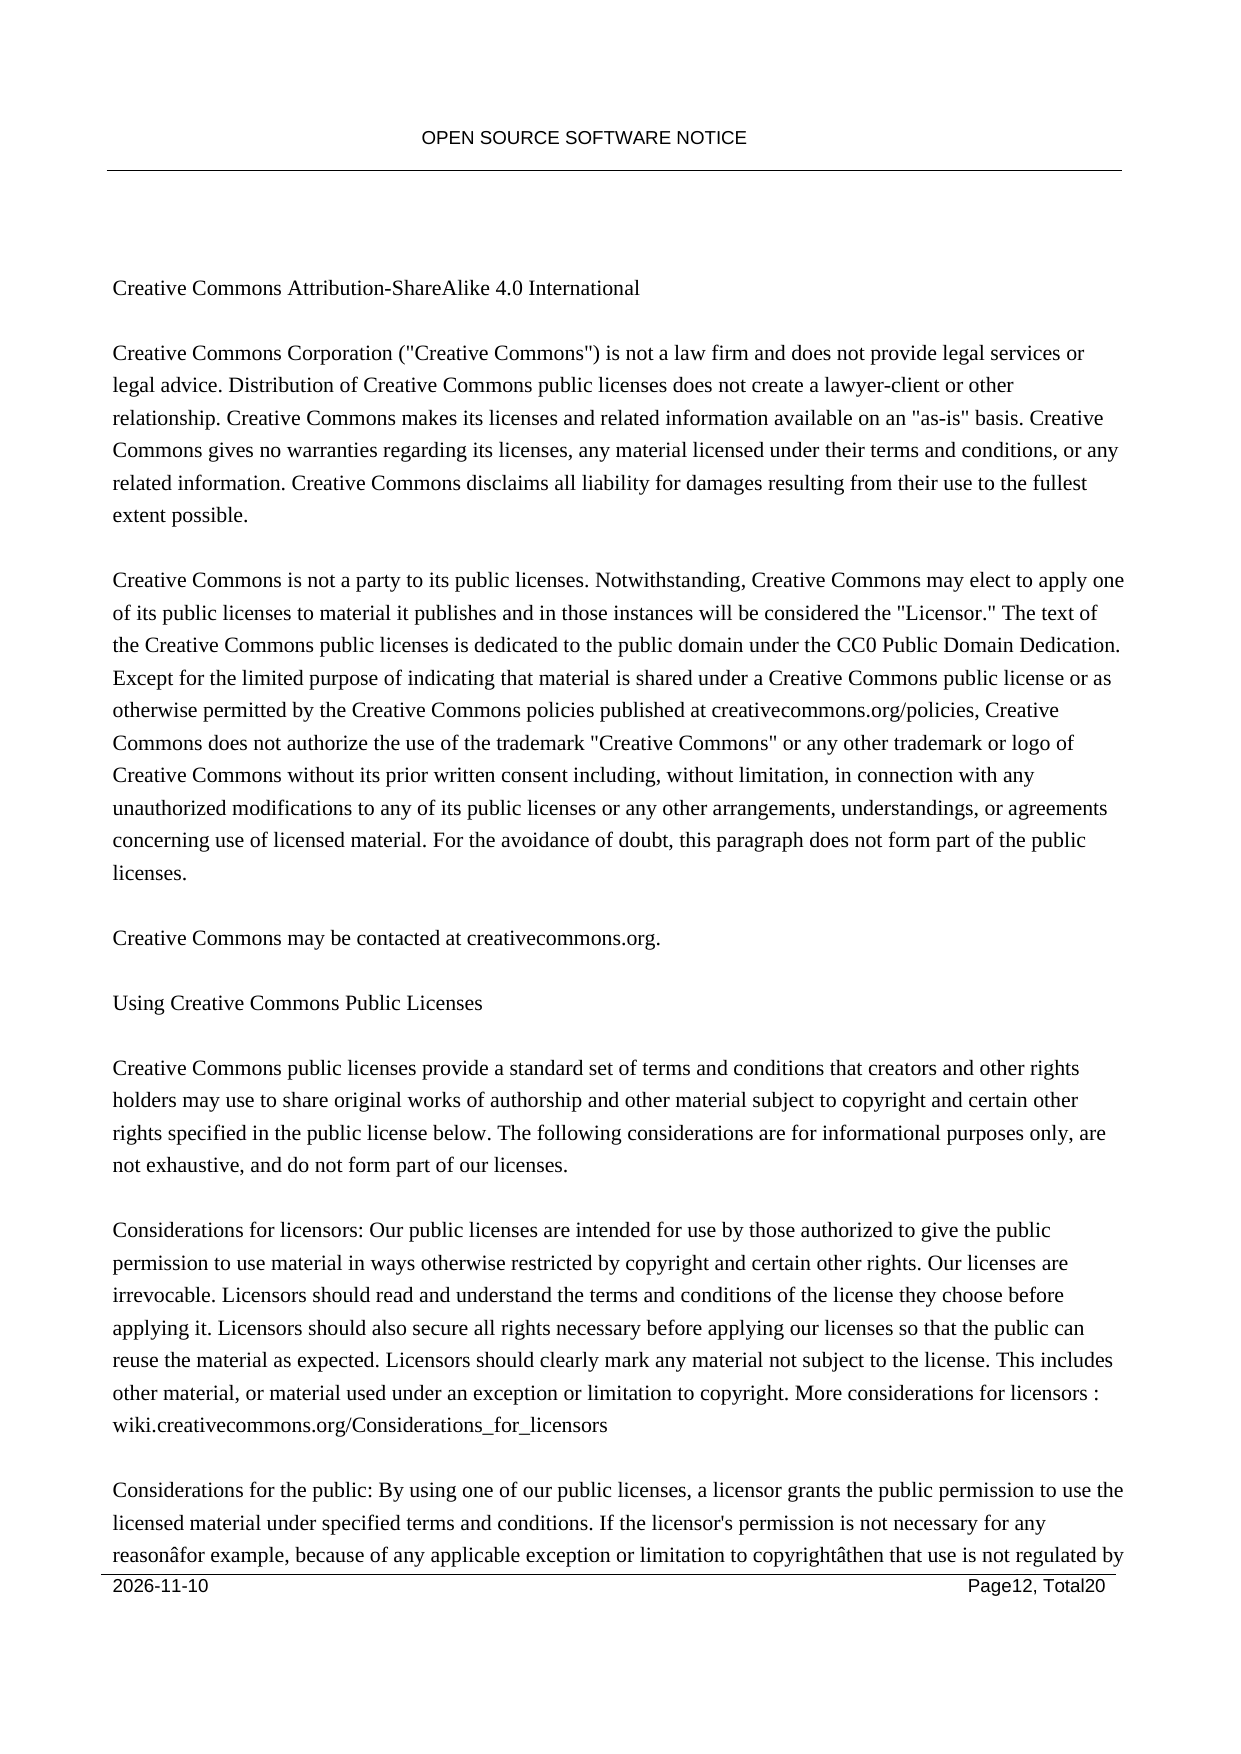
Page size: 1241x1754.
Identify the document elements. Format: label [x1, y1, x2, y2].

text [112, 206, 1128, 1571]
